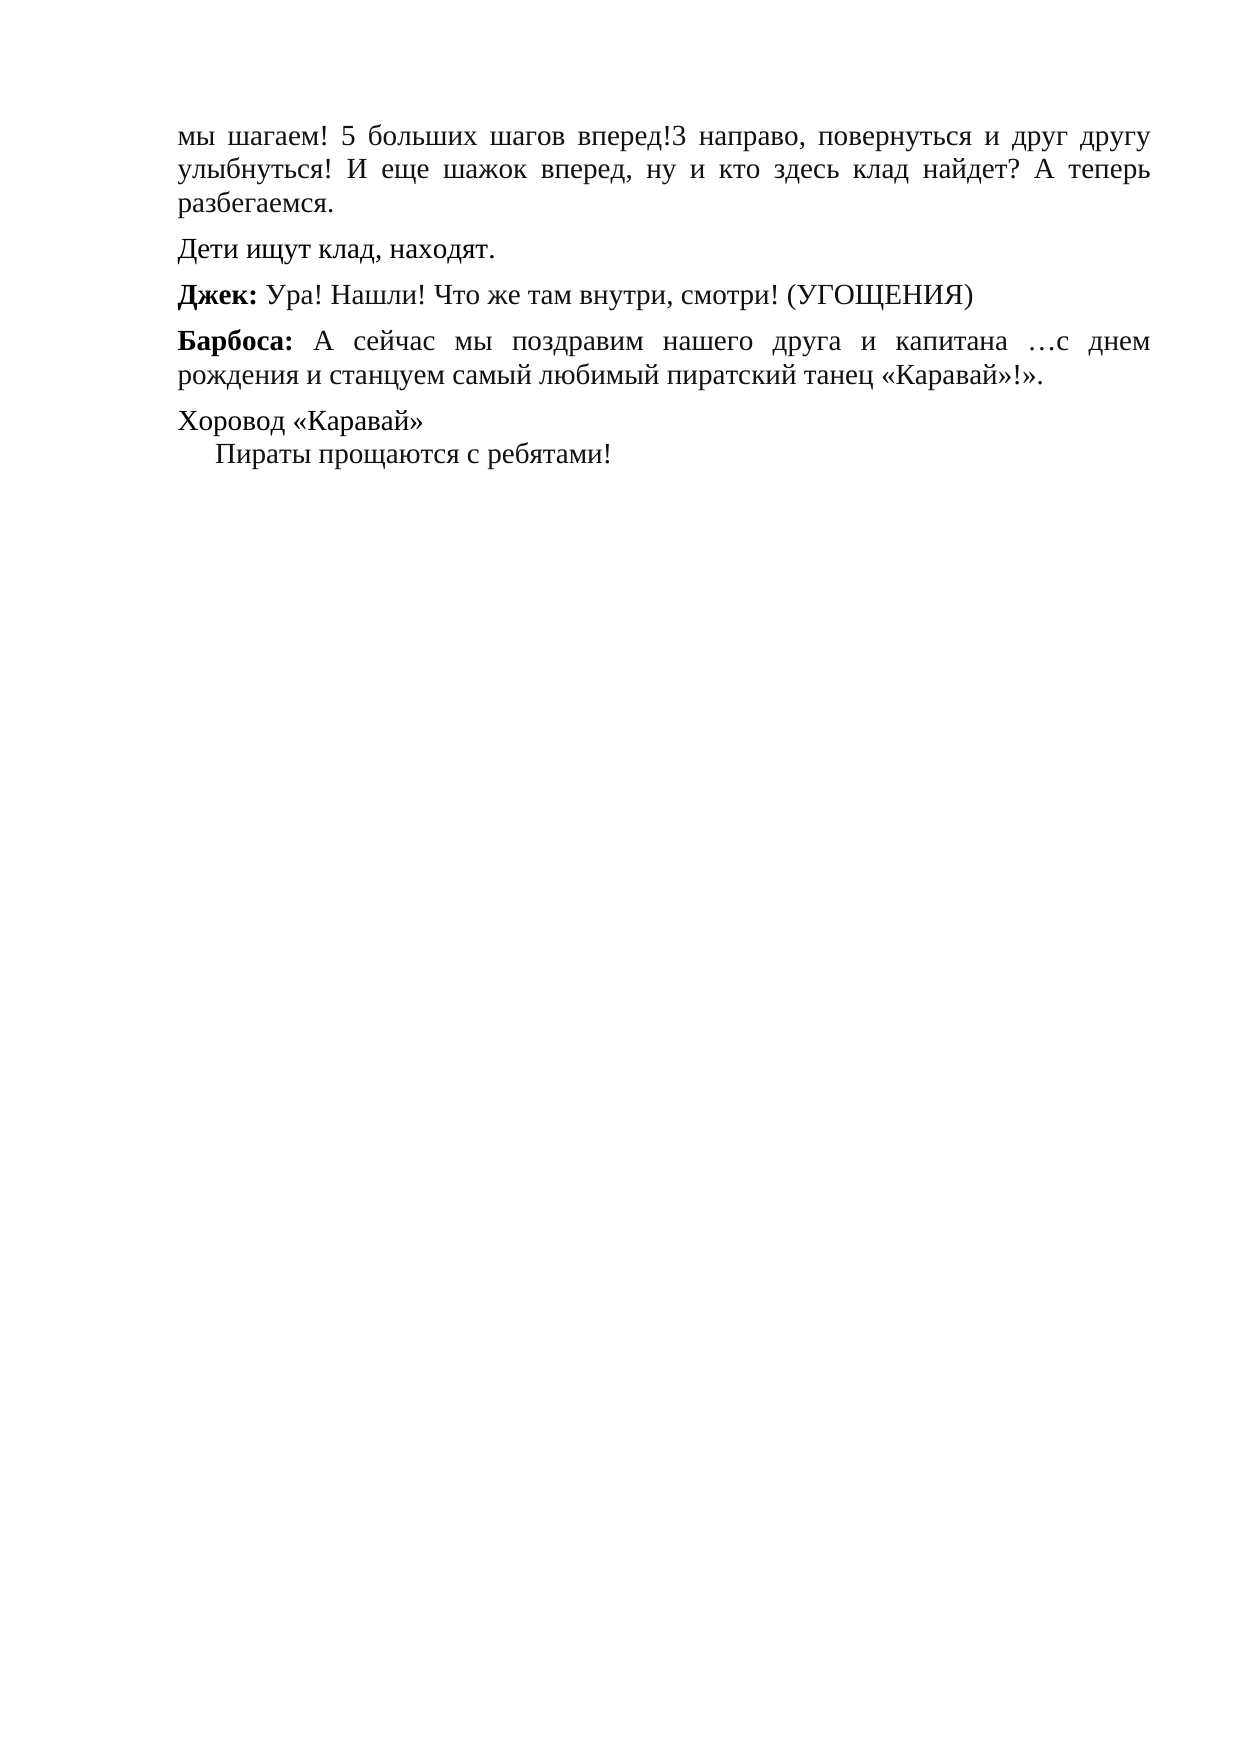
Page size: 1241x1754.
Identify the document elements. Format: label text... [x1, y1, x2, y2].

subtitle Дети ищут клад, находят. [177, 231, 1152, 265]
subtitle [177, 118, 1152, 219]
subtitle Джек: Ура! Нашли! Что же там внутри, смотри! (УГОЩЕНИЯ) [177, 277, 1152, 311]
text Пираты прощаются с ребятами! [177, 436, 1152, 470]
subtitle Барбоса: А сейчас мы поздравим нашего друга и капитана …с днем рождения и станцуем самый любимый пиратский танец «Каравай»!». [177, 323, 1152, 390]
subtitle Хоровод «Каравай» [177, 403, 1152, 436]
